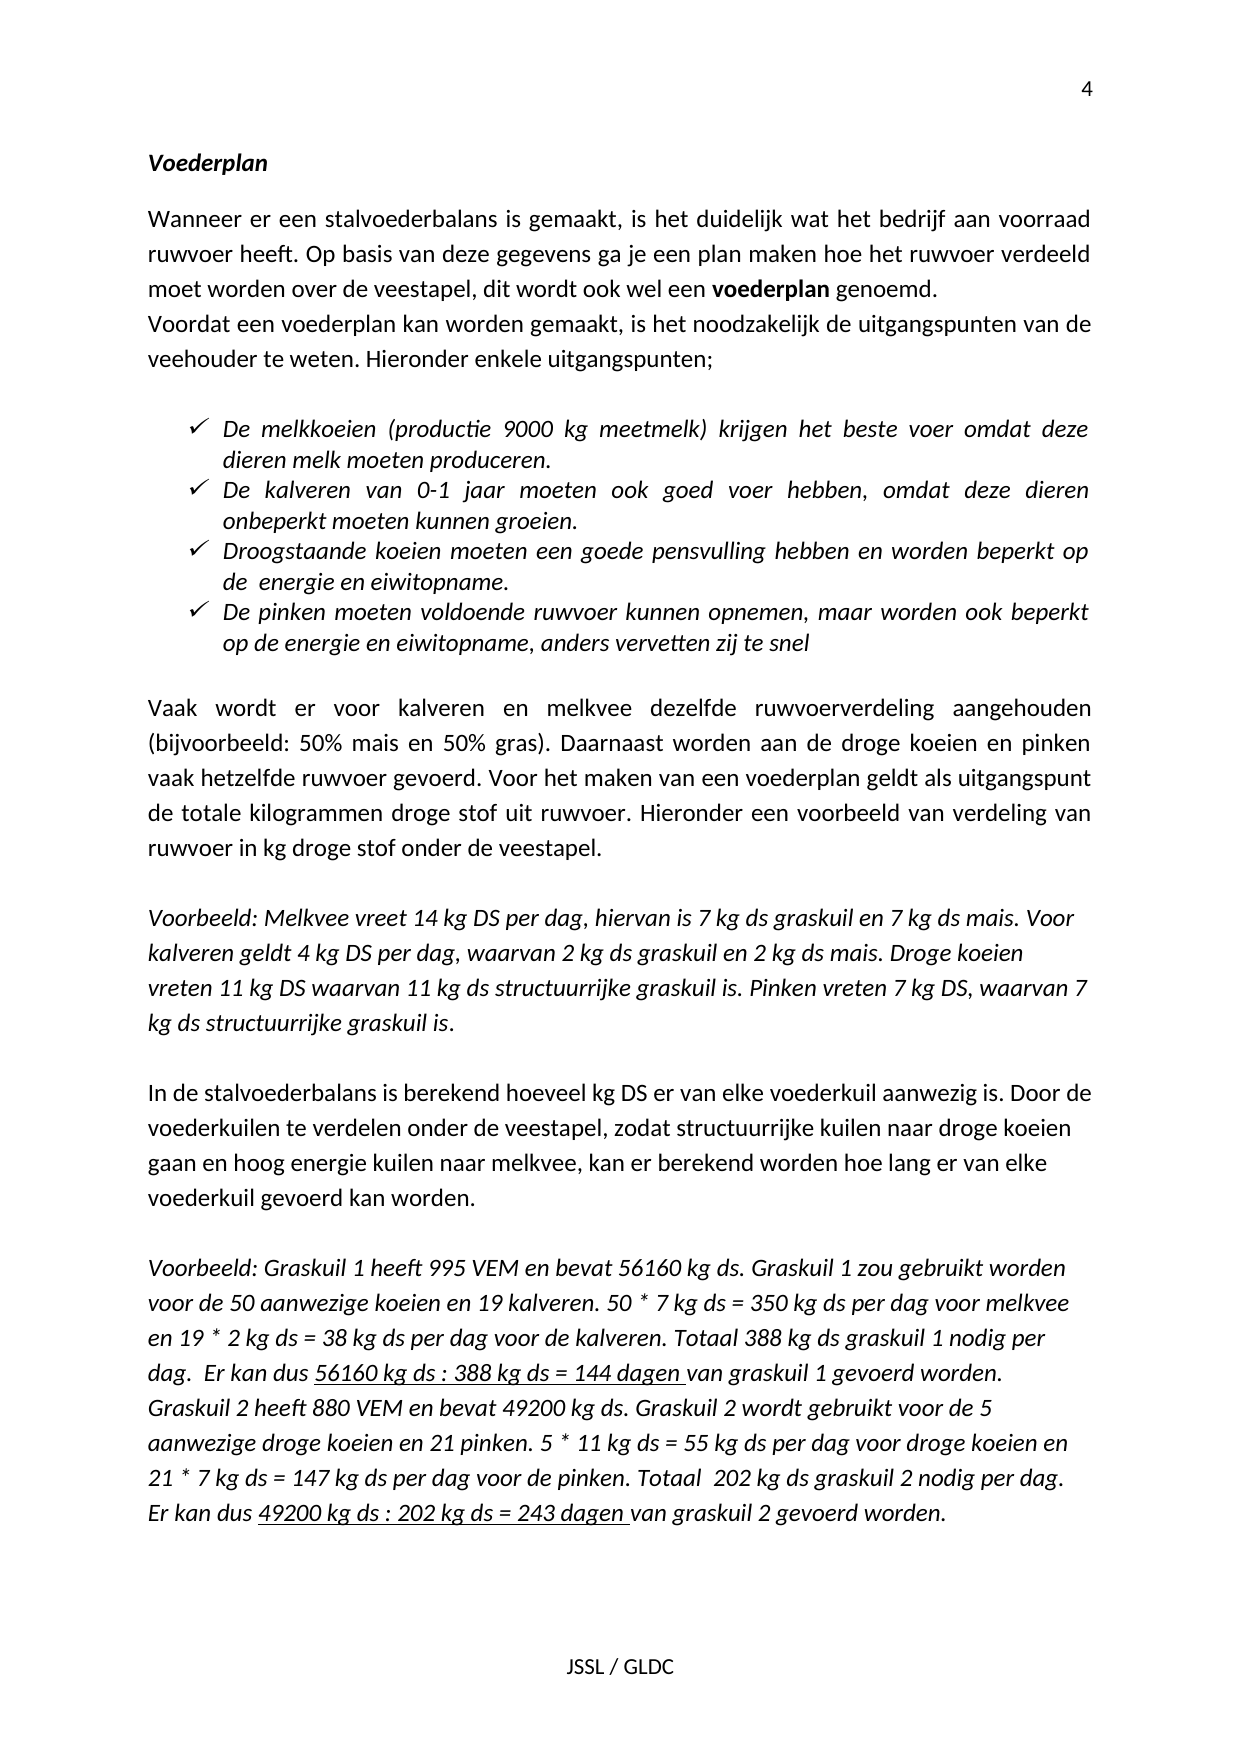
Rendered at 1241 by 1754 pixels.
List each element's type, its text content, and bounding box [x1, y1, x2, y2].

list Droogstaande koeien moeten een goede pensvulling hebben en worden beperkt op de energie en eiwitopname. [185, 536, 1093, 597]
text In de stalvoederbalans is berekend hoeveel kg DS er van elke voederkuil aanwezig is. Door de voederkuilen te verdelen onder de veestapel, zodat structuurrijke kuilen naar droge koeien gaan en hoog energie kuilen naar melkvee, kan er berekend worden hoe lang er van elke voederkuil gevoerd kan worden. [148, 1078, 1093, 1213]
text Graskuil 2 heeft 880 VEM en bevat 49200 kg ds. Graskuil 2 wordt gebruikt voor de 5 aanwezige droge koeien en 21 pinken. 5 * 11 kg ds = 55 kg ds per dag voor droge koeien en 21 * 7 kg ds = 147 kg ds per dag voor de pinken. Totaal 202 kg ds graskuil 2 nodig per dag. Er kan dus 49200 kg ds : 202 kg ds = 243 dagen van graskuil 2 gevoerd worden. [148, 1393, 1093, 1528]
text Voederplan [148, 148, 1093, 178]
text Vaak wordt er voor kalveren en melkvee dezelfde ruwvoerverdeling aangehouden (bijvoorbeeld: 50% mais en 50% gras). Daarnaast worden aan de droge koeien en pinken vaak hetzelfde ruwvoer gevoerd. Voor het maken van een voederplan geldt als uitgangspunt de totale kilogrammen droge stof uit ruwvoer. Hieronder een voorbeeld van verdeling van ruwvoer in kg droge stof onder de veestapel. [148, 693, 1093, 863]
text Voorbeeld: Graskuil 1 heeft 995 VEM en bevat 56160 kg ds. Graskuil 1 zou gebruikt worden voor de 50 aanwezige koeien en 19 kalveren. 50 * 7 kg ds = 350 kg ds per dag voor melkvee en 19 * 2 kg ds = 38 kg ds per dag voor de kalveren. Totaal 388 kg ds graskuil 1 nodig per dag. Er kan dus 56160 kg ds : 388 kg ds = 144 dagen van graskuil 1 gevoerd worden. [148, 1253, 1093, 1388]
text Voorbeeld: Melkvee vreet 14 kg DS per dag, hiervan is 7 kg ds graskuil en 7 kg ds mais. Voor kalveren geldt 4 kg DS per dag, waarvan 2 kg ds graskuil en 2 kg ds mais. Droge koeien vreten 11 kg DS waarvan 11 kg ds structuurrijke graskuil is. Pinken vreten 7 kg DS, waarvan 7 kg ds structuurrijke graskuil is. [148, 903, 1093, 1038]
list De kalveren van 0-1 jaar moeten ook goed voer hebben, omdat deze dieren onbeperkt moeten kunnen groeien. [185, 474, 1093, 536]
list De melkkoeien (productie 9000 kg meetmelk) krijgen het beste voer omdat deze dieren melk moeten produceren. [185, 413, 1093, 474]
text Voordat een voederplan kan worden gemaakt, is het noodzakelijk de uitgangspunten van de veehouder te weten. Hieronder enkele uitgangspunten; [148, 308, 1093, 374]
text Wanneer er een stalvoederbalans is gemaakt, is het duidelijk wat het bedrijf aan voorraad ruwvoer heeft. Op basis van deze gegevens ga je een plan maken hoe het ruwvoer verdeeld moet worden over de veestapel, dit wordt ook wel een voederplan genoemd. [148, 203, 1093, 304]
list De pinken moeten voldoende ruwvoer kunnen opnemen, maar worden ook beperkt op de energie en eiwitopname, anders vervetten zij te snel [185, 597, 1093, 658]
